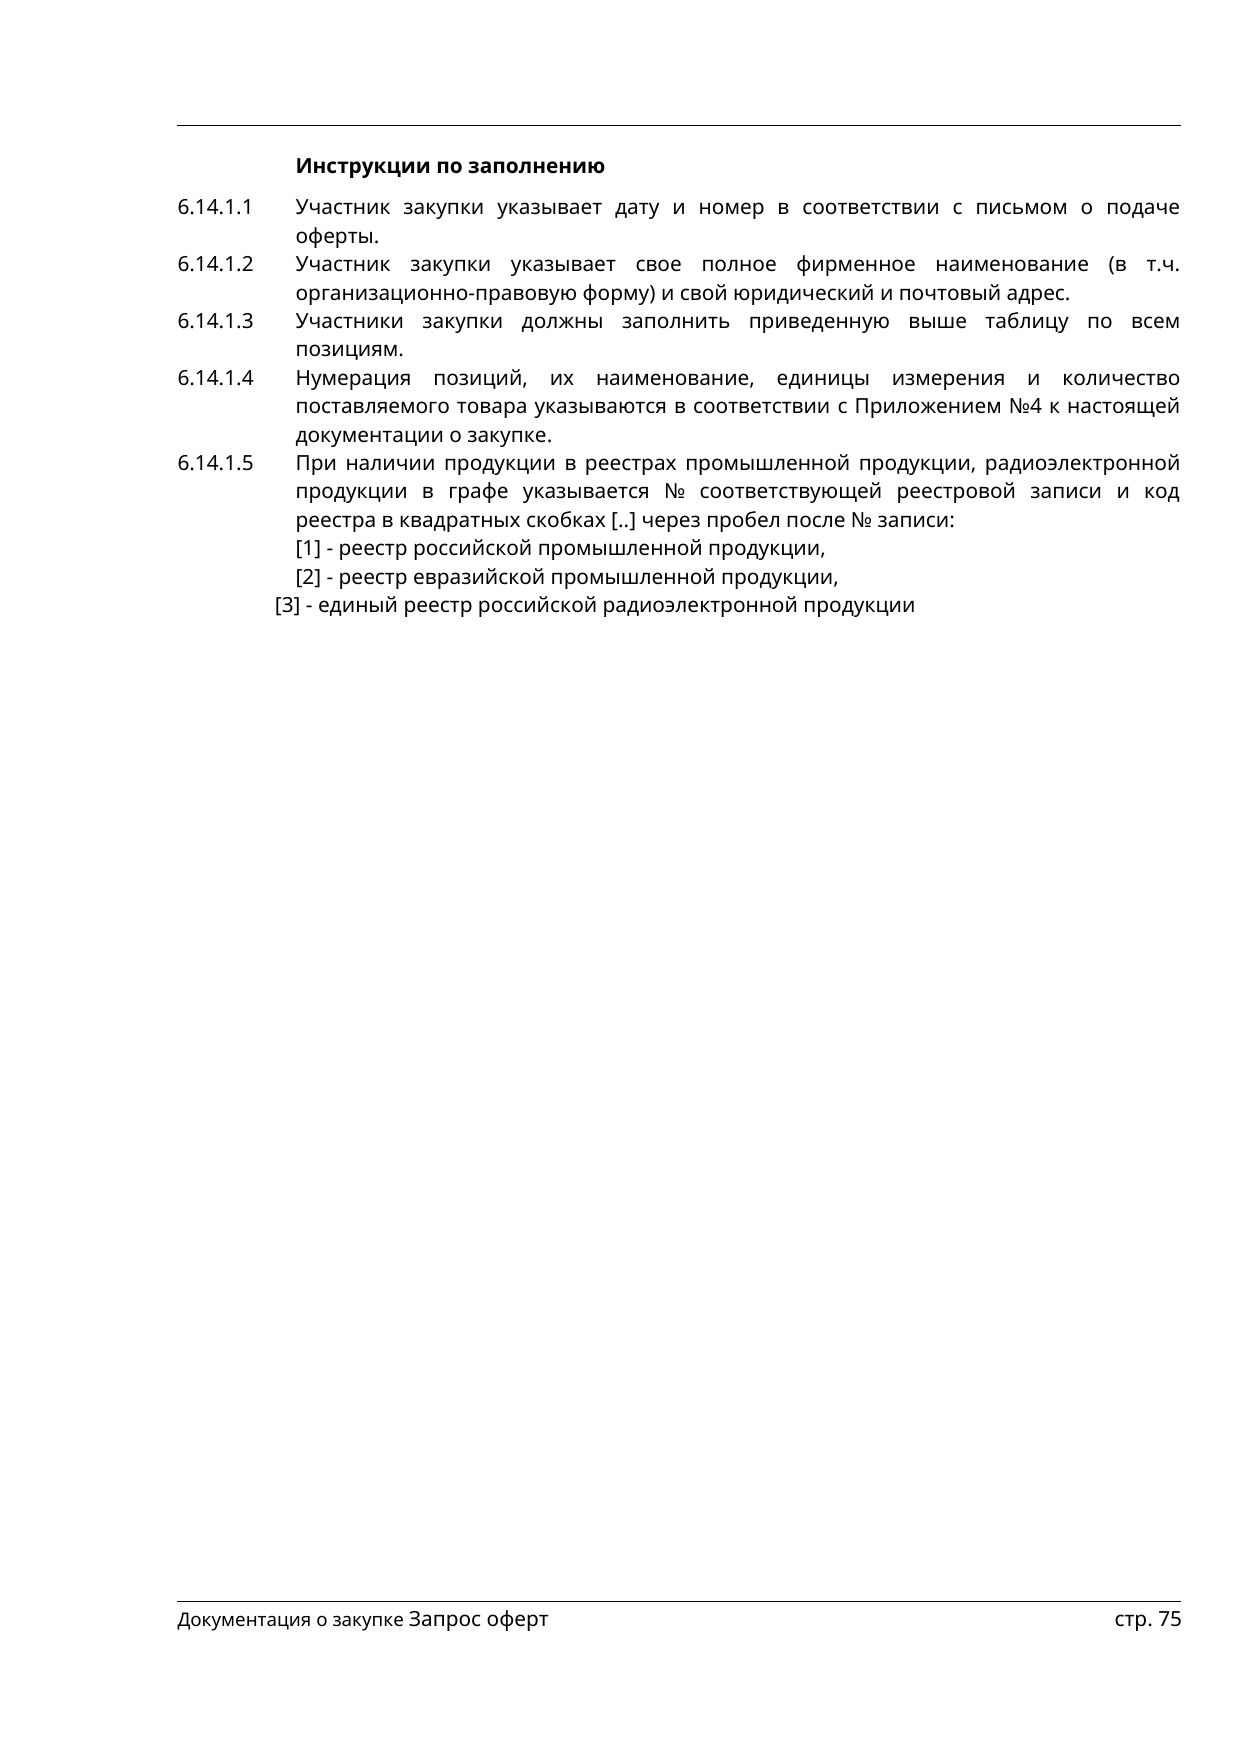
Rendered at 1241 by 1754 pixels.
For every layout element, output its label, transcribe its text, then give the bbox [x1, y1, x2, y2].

text [3] - единый реестр российской радиоэлектронной продукции [177, 590, 1181, 619]
list Участник закупки указывает дату и номер в соответствии с письмом о подаче оферты. [177, 192, 1181, 249]
text Инструкции по заполнению [295, 151, 1181, 180]
list Нумерация позиций, их наименование, единицы измерения и количество поставляемого товара указываются в соответствии с Приложением №4 к настоящей документации о закупке. [177, 363, 1181, 448]
text [1] - реестр российской промышленной продукции, [295, 533, 1181, 562]
text [2] - реестр евразийской промышленной продукции, [295, 562, 1181, 590]
list При наличии продукции в реестрах промышленной продукции, радиоэлектронной продукции в графе указывается № соответствующей реестровой записи и код реестра в квадратных скобках [..] через пробел после № записи: [177, 448, 1181, 533]
list Участники закупки должны заполнить приведенную выше таблицу по всем позициям. [177, 306, 1181, 363]
list Участник закупки указывает свое полное фирменное наименование (в т.ч. организационно-правовую форму) и свой юридический и почтовый адрес. [177, 249, 1181, 306]
